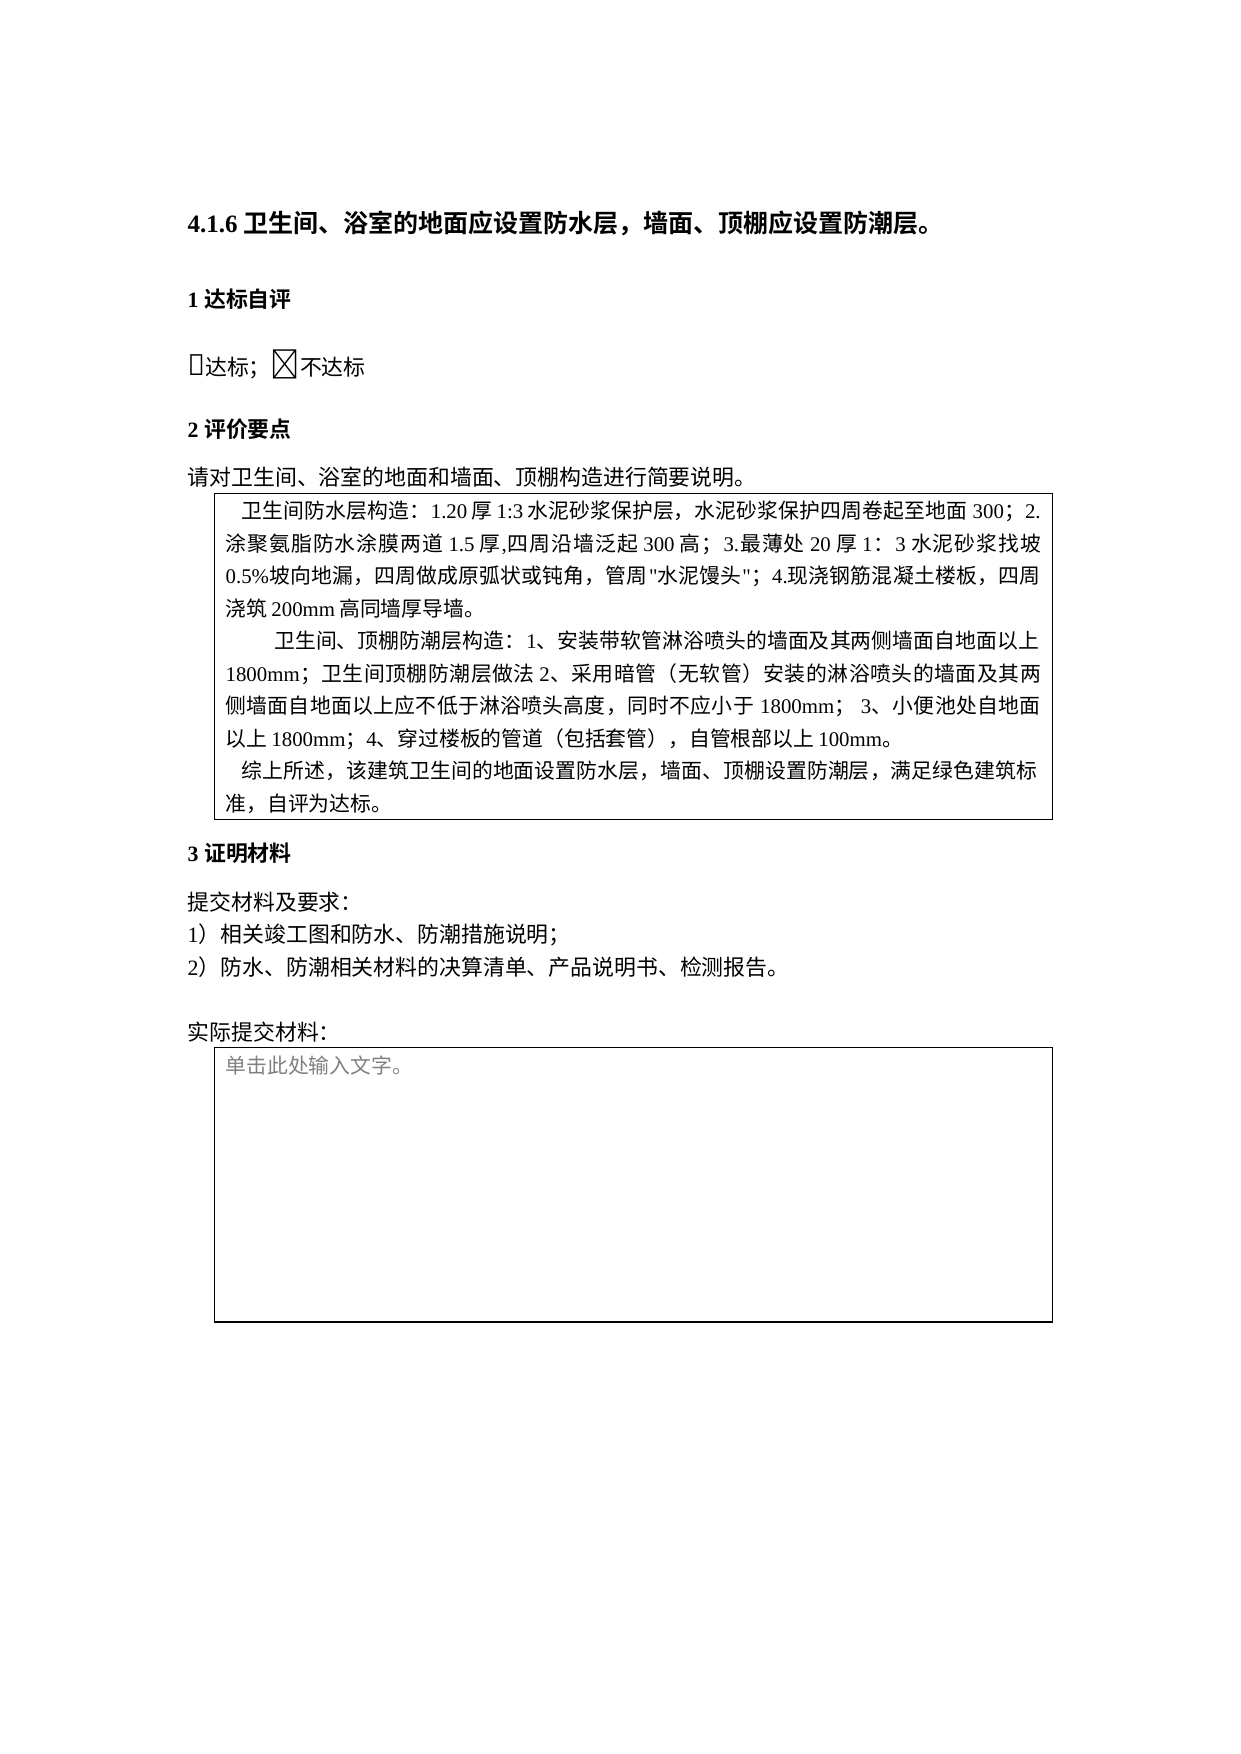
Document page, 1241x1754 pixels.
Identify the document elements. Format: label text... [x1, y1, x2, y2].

text 1）相关竣工图和防水、防潮措施说明； [187, 917, 1053, 949]
text 达标；不达标 [187, 330, 1053, 395]
text 2）防水、防潮相关材料的决算清单、产品说明书、检测报告。 [187, 949, 1053, 982]
text 提交材料及要求： [187, 884, 1053, 917]
table_header 卫生间防水层构造：1.20厚1:3水泥砂浆保护层，水泥砂浆保护四周卷起至地面300；2.涂聚氨脂防水涂膜两道1.5厚,四周沿墙泛起300高；3.最薄处20厚1：3水泥砂浆找坡0.5%坡向地漏，四周做成原弧状或钝角，管周"水泥馒头"；4.现浇钢筋混凝土楼板，四周浇筑200mm高同墙厚导墙。 卫生间、顶棚防潮层构造：​1、安装带软管淋浴喷头的墙面及其两侧墙面自地面以上1800mm；卫生间顶棚防潮层做法2、采用暗管（无软管）安装的淋浴喷头的墙面及其两侧墙面自地面以上应不低于淋浴喷头高度，同时不应小于1800mm； 3、小便池处自地面以上1800mm；4、穿过楼板的管道（包括套管），自管根部以上100mm。 综上所述，该建筑卫生间的地面设置防水层，墙面、顶棚设置防潮层，满足绿色建筑标准，自评为达标。 [215, 494, 1052, 818]
text 请对卫生间、浴室的地面和墙面、顶棚构造进行简要说明。 [187, 460, 1053, 492]
table_header 单击此处输入文字。 [215, 1048, 1052, 1321]
subtitle 4.1.6 卫生间、浴室的地面应设置防水层，墙面、顶棚应设置防潮层。 [187, 189, 1053, 254]
text 1 达标自评 [187, 281, 1053, 314]
text 3 证明材料 [187, 836, 1053, 868]
text 2 评价要点 [187, 411, 1053, 444]
text 实际提交材料： [187, 1014, 1053, 1047]
